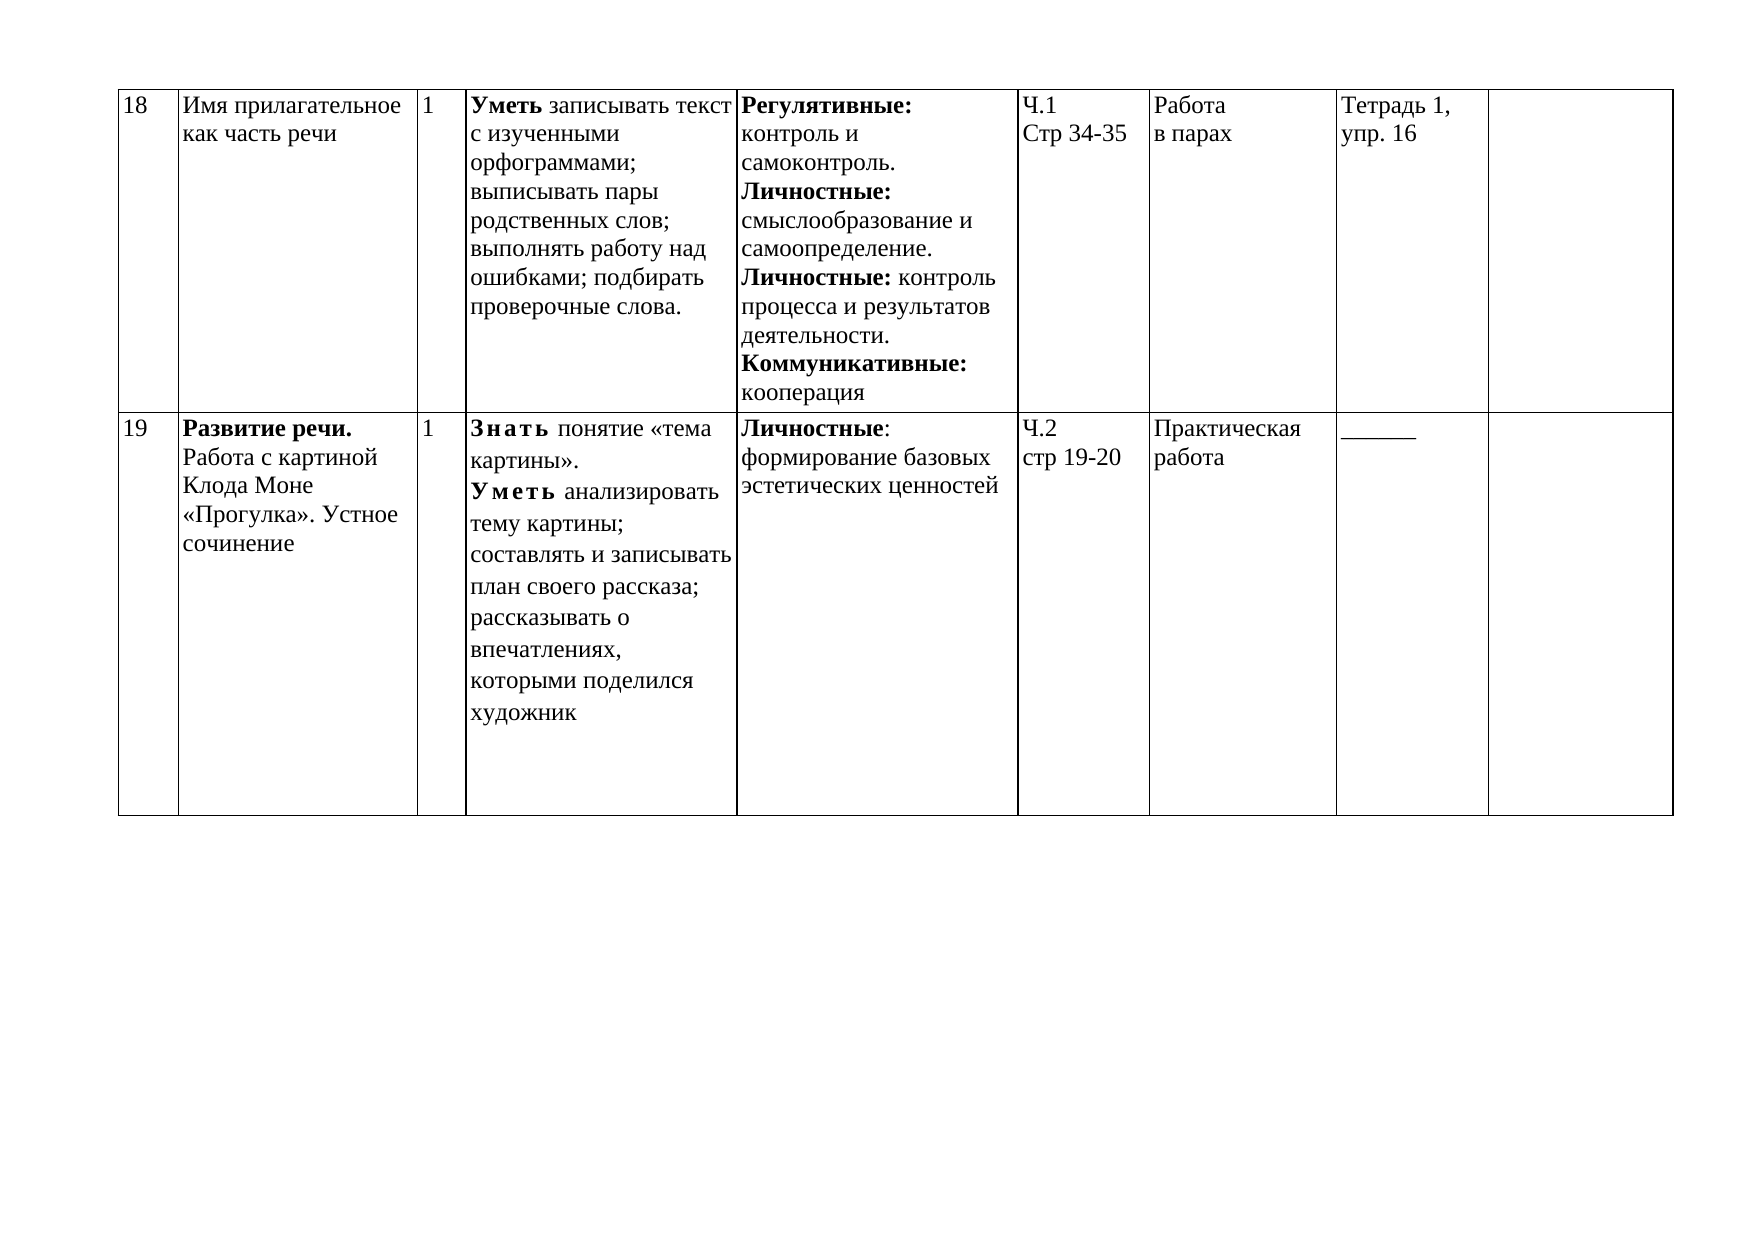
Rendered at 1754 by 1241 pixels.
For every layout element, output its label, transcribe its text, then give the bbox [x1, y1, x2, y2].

table_cell 1 [418, 90, 465, 412]
table_cell Ч.1 Стр 34-35 [1019, 90, 1149, 412]
table_cell Тетрадь 1, упр. 16 [1337, 90, 1488, 412]
table_cell 18 [119, 90, 178, 412]
table_cell 1 [418, 413, 465, 815]
table_cell Работа в парах [1150, 90, 1336, 412]
table_cell Имя прилагательное как часть речи [179, 90, 417, 412]
table_cell Ч.2 стр 19-20 [1019, 413, 1149, 815]
table_cell [1489, 413, 1672, 815]
table_cell Практическая работа [1150, 413, 1336, 815]
table_cell ______ [1337, 413, 1488, 815]
table_cell [1489, 90, 1672, 412]
table_cell Регулятивные: контроль и самоконтроль. Личностные: смыслообразование и самоопределение. Личностные: контроль процесса и результатов деятельности. Коммуникативные: кооперация [738, 90, 1017, 412]
table_cell Личностные: формирование базовых эстетических ценностей [738, 413, 1017, 815]
table_cell Знать понятие «тема картины». Уметь анализировать тему картины; составлять и записывать план своего рассказа; рассказывать о впечатлениях, которыми поделился художник [467, 413, 736, 815]
table_cell Развитие речи. Работа с картиной Клода Моне «Прогулка». Устное сочинение [179, 413, 417, 815]
table_cell 19 [119, 413, 178, 815]
table_cell Уметь записывать текст с изученными орфограммами; выписывать пары родственных слов; выполнять работу над ошибками; подбирать проверочные слова. [467, 90, 736, 412]
